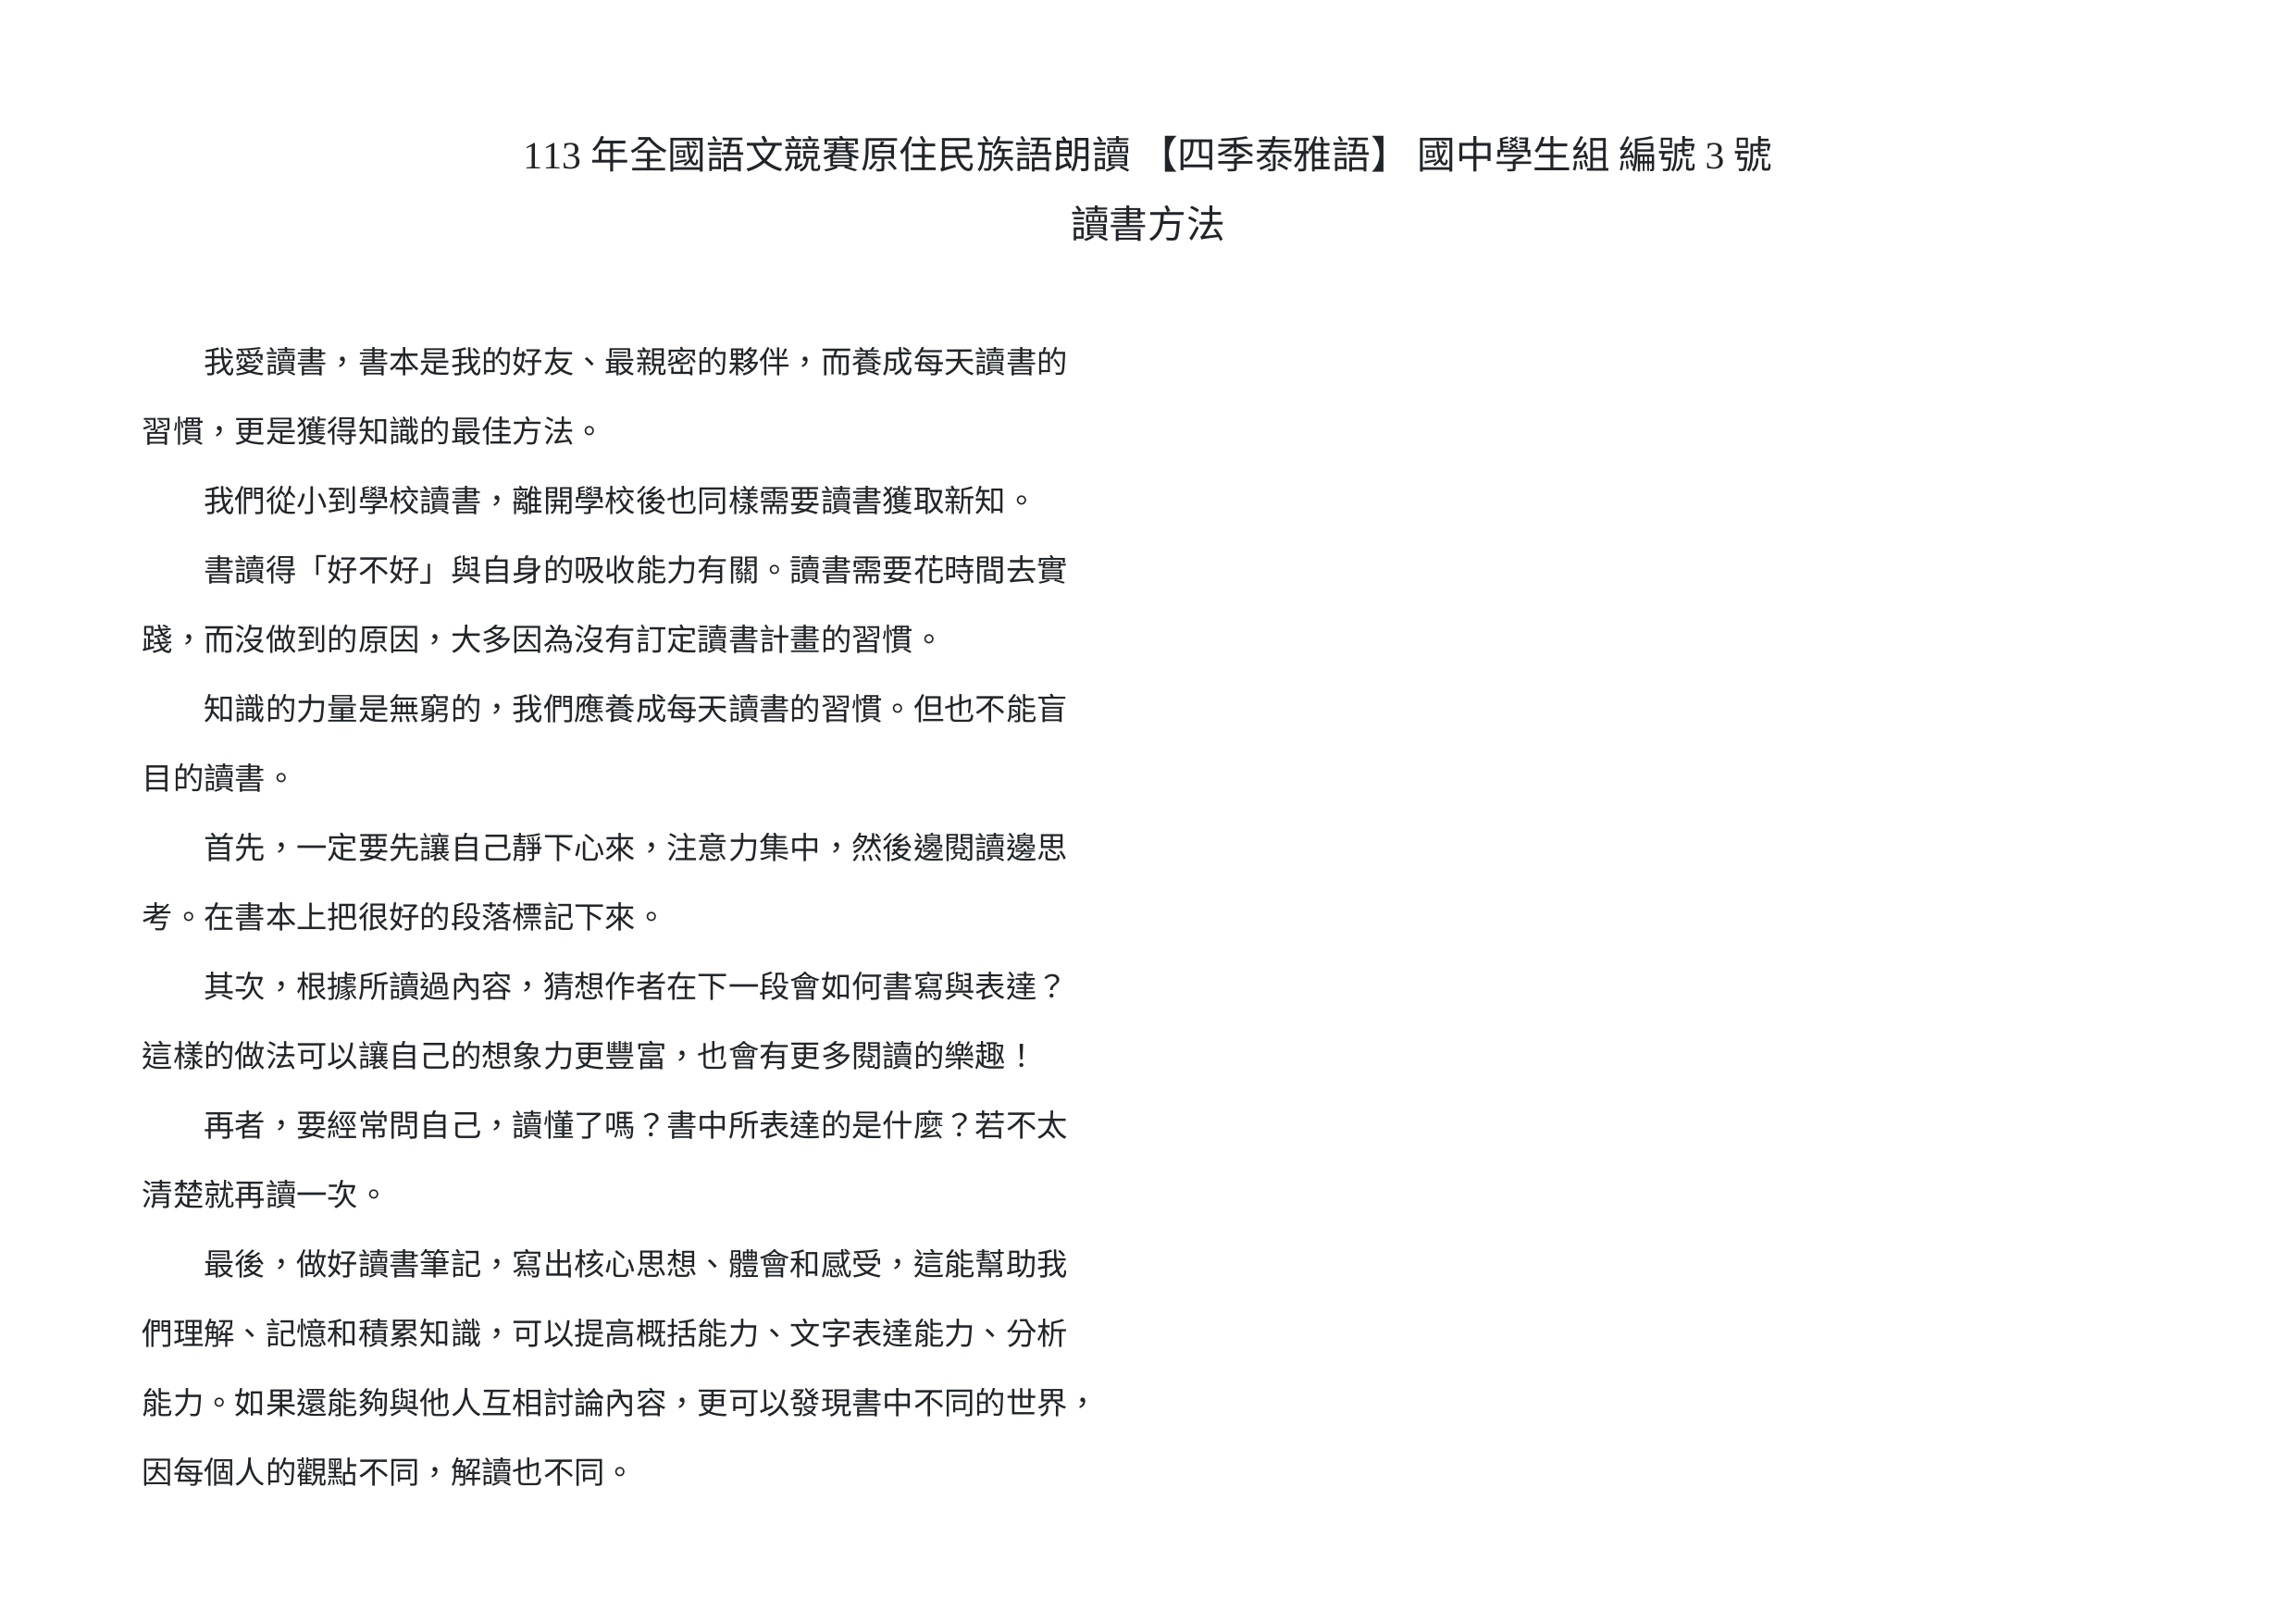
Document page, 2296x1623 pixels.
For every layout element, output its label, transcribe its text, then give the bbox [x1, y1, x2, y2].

text 113 年全國語文競賽原住民族語朗讀 【四季泰雅語】 國中學生組 編號 3 號 [142, 118, 2153, 187]
text 我愛讀書，書本是我的好友、最親密的夥伴，而養成每天讀書的習慣，更是獲得知識的最佳方法。 [142, 326, 1090, 465]
text 我們從小到學校讀書，離開學校後也同樣需要讀書獲取新知。 [142, 465, 1090, 534]
text 書讀得「好不好」與自身的吸收能力有關。讀書需要花時間去實踐，而沒做到的原因，大多因為沒有訂定讀書計畫的習慣。 [142, 534, 1090, 673]
text 再者，要經常問自己，讀懂了嗎？書中所表達的是什麼？若不太清楚就再讀一次。 [142, 1089, 1090, 1228]
text 最後，做好讀書筆記，寫出核心思想、體會和感受，這能幫助我們理解、記憶和積累知識，可以提高概括能力、文字表達能力、分析能力。如果還能夠與他人互相討論內容，更可以發現書中不同的世界，因每個人的觀點不同，解讀也不同。 [142, 1228, 1090, 1505]
text 知識的力量是無窮的，我們應養成每天讀書的習慣。但也不能盲目的讀書。 [142, 673, 1090, 812]
text 其次，根據所讀過內容，猜想作者在下一段會如何書寫與表達？這樣的做法可以讓自己的想象力更豐富，也會有更多閱讀的樂趣！ [142, 950, 1090, 1089]
text 首先，一定要先讓自己靜下心來，注意力集中，然後邊閱讀邊思考。在書本上把很好的段落標記下來。 [142, 812, 1090, 950]
text 讀書方法 [142, 187, 2153, 256]
